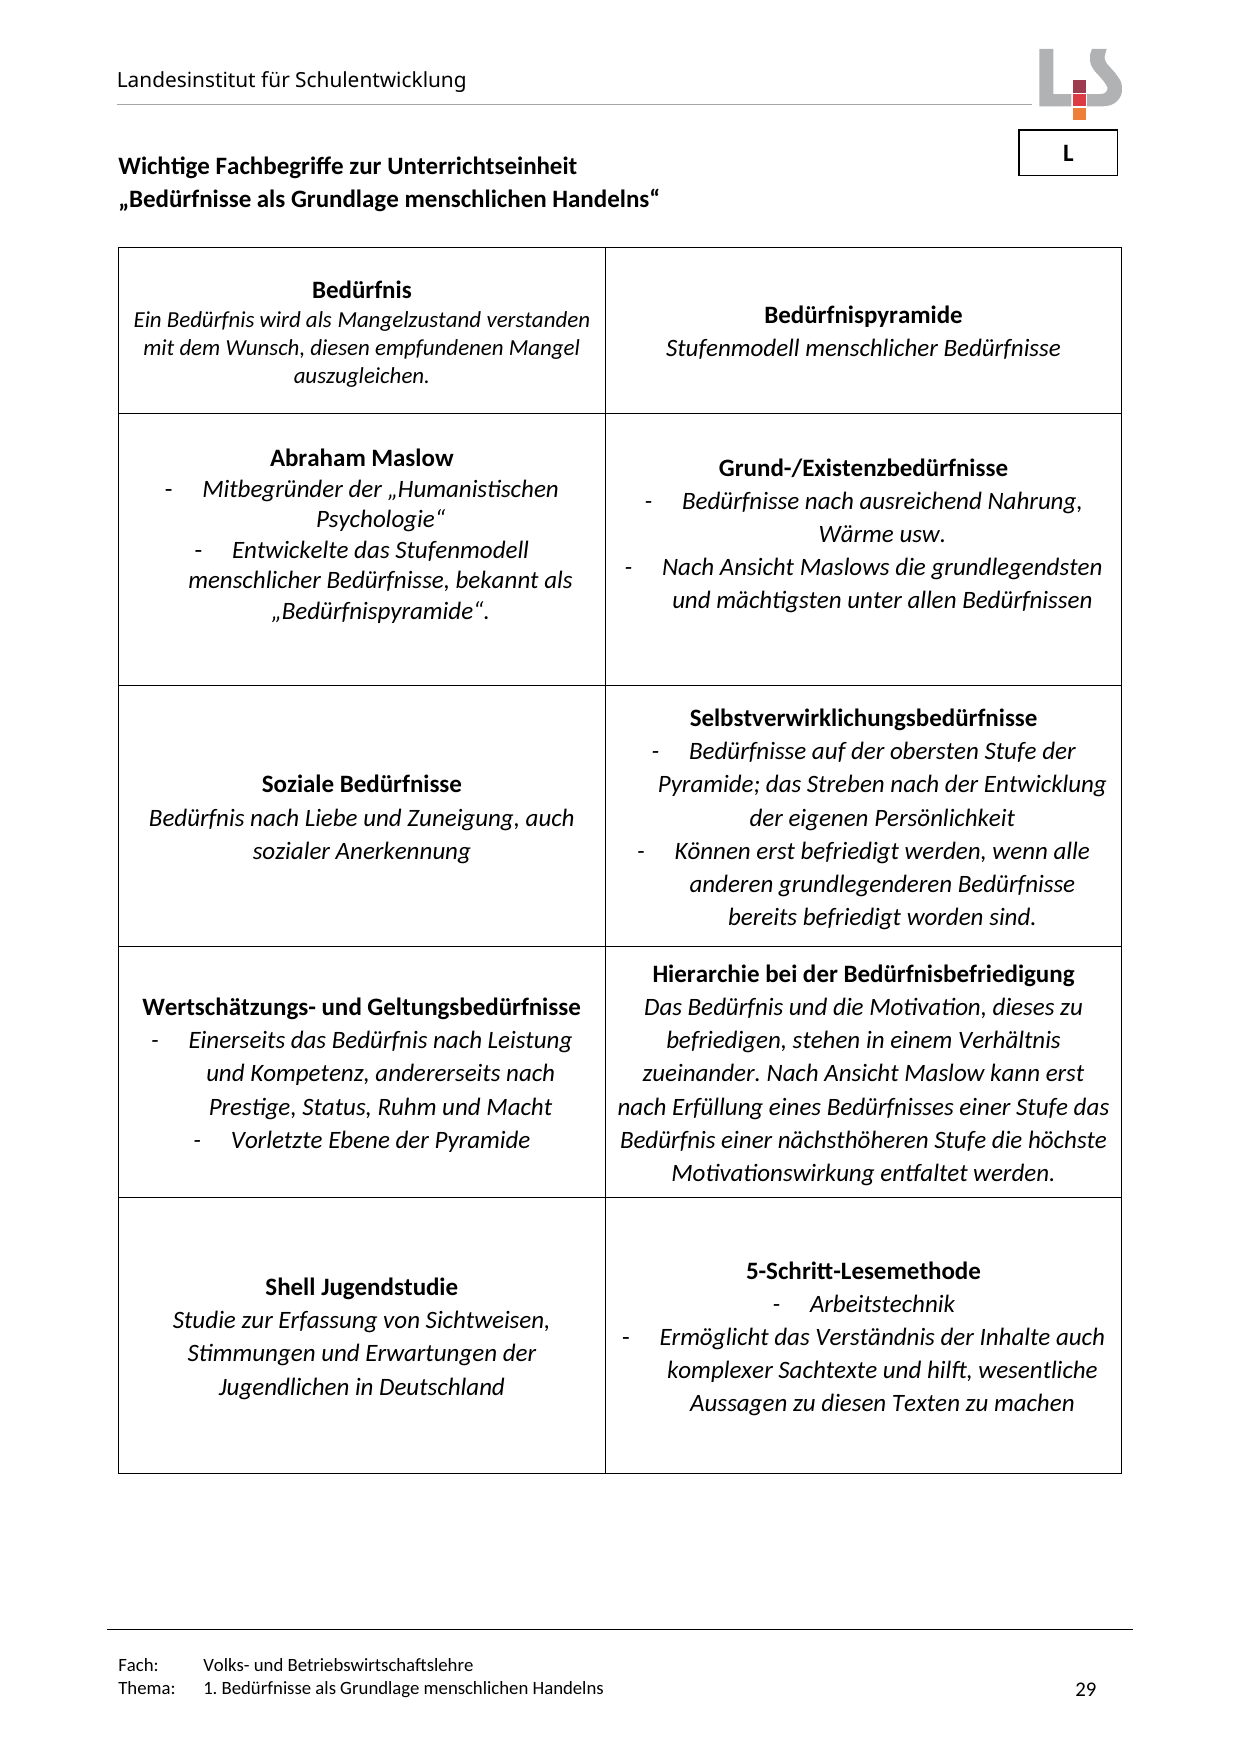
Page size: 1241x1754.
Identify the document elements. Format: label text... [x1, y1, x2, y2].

text „Bedürfnisse als Grundlage menschlichen Handelns“ [118, 181, 1122, 214]
table_cell Hierarchie bei der Bedürfnisbefriedigung Das Bedürfnis und die Motivation, dieses zu befriedigen, stehen in einem Verhältnis zueinander. Nach Ansicht Maslow kann erst nach Erfüllung eines Bedürfnisses einer Stufe das Bedürfnis einer nächsthöheren Stufe die höchste Motivationswirkung entfaltet werden. [606, 947, 1121, 1197]
table_cell Shell Jugendstudie Studie zur Erfassung von Sichtweisen, Stimmungen und Erwartungen der Jugendlichen in Deutschland [119, 1198, 605, 1473]
table_cell Selbstverwirklichungsbedürfnisse Bedürfnisse auf der obersten Stufe der Pyramide; das Streben nach der Entwicklung der eigenen Persönlichkeit Können erst befriedigt werden, wenn alle anderen grundlegenderen Bedürfnisse bereits befriedigt worden sind. [606, 686, 1121, 946]
table_cell Wertschätzungs- und Geltungsbedürfnisse Einerseits das Bedürfnis nach Leistung und Kompetenz, andererseits nach Prestige, Status, Ruhm und Macht Vorletzte Ebene der Pyramide [119, 947, 605, 1197]
text Wichtige Fachbegriffe zur Unterrichtseinheit [118, 148, 1122, 181]
table_cell Soziale Bedürfnisse Bedürfnis nach Liebe und Zuneigung, auch sozialer Anerkennung [119, 686, 605, 946]
table_cell 5-Schritt-Lesemethode Arbeitstechnik Ermöglicht das Verständnis der Inhalte auch komplexer Sachtexte und hilft, wesentliche Aussagen zu diesen Texten zu machen [606, 1198, 1121, 1473]
table_cell Grund-/Existenzbedürfnisse Bedürfnisse nach ausreichend Nahrung, Wärme usw. Nach Ansicht Maslows die grundlegendsten und mächtigsten unter allen Bedürfnissen [606, 414, 1121, 685]
table_cell Abraham Maslow Mitbegründer der „Humanistischen Psychologie“ Entwickelte das Stufenmodell menschlicher Bedürfnisse, bekannt als „Bedürfnispyramide“. [119, 414, 605, 685]
table_header Bedürfnispyramide Stufenmodell menschlicher Bedürfnisse [606, 248, 1121, 412]
table_header Bedürfnis Ein Bedürfnis wird als Mangelzustand verstanden mit dem Wunsch, diesen empfundenen Mangel auszugleichen. [119, 248, 605, 412]
